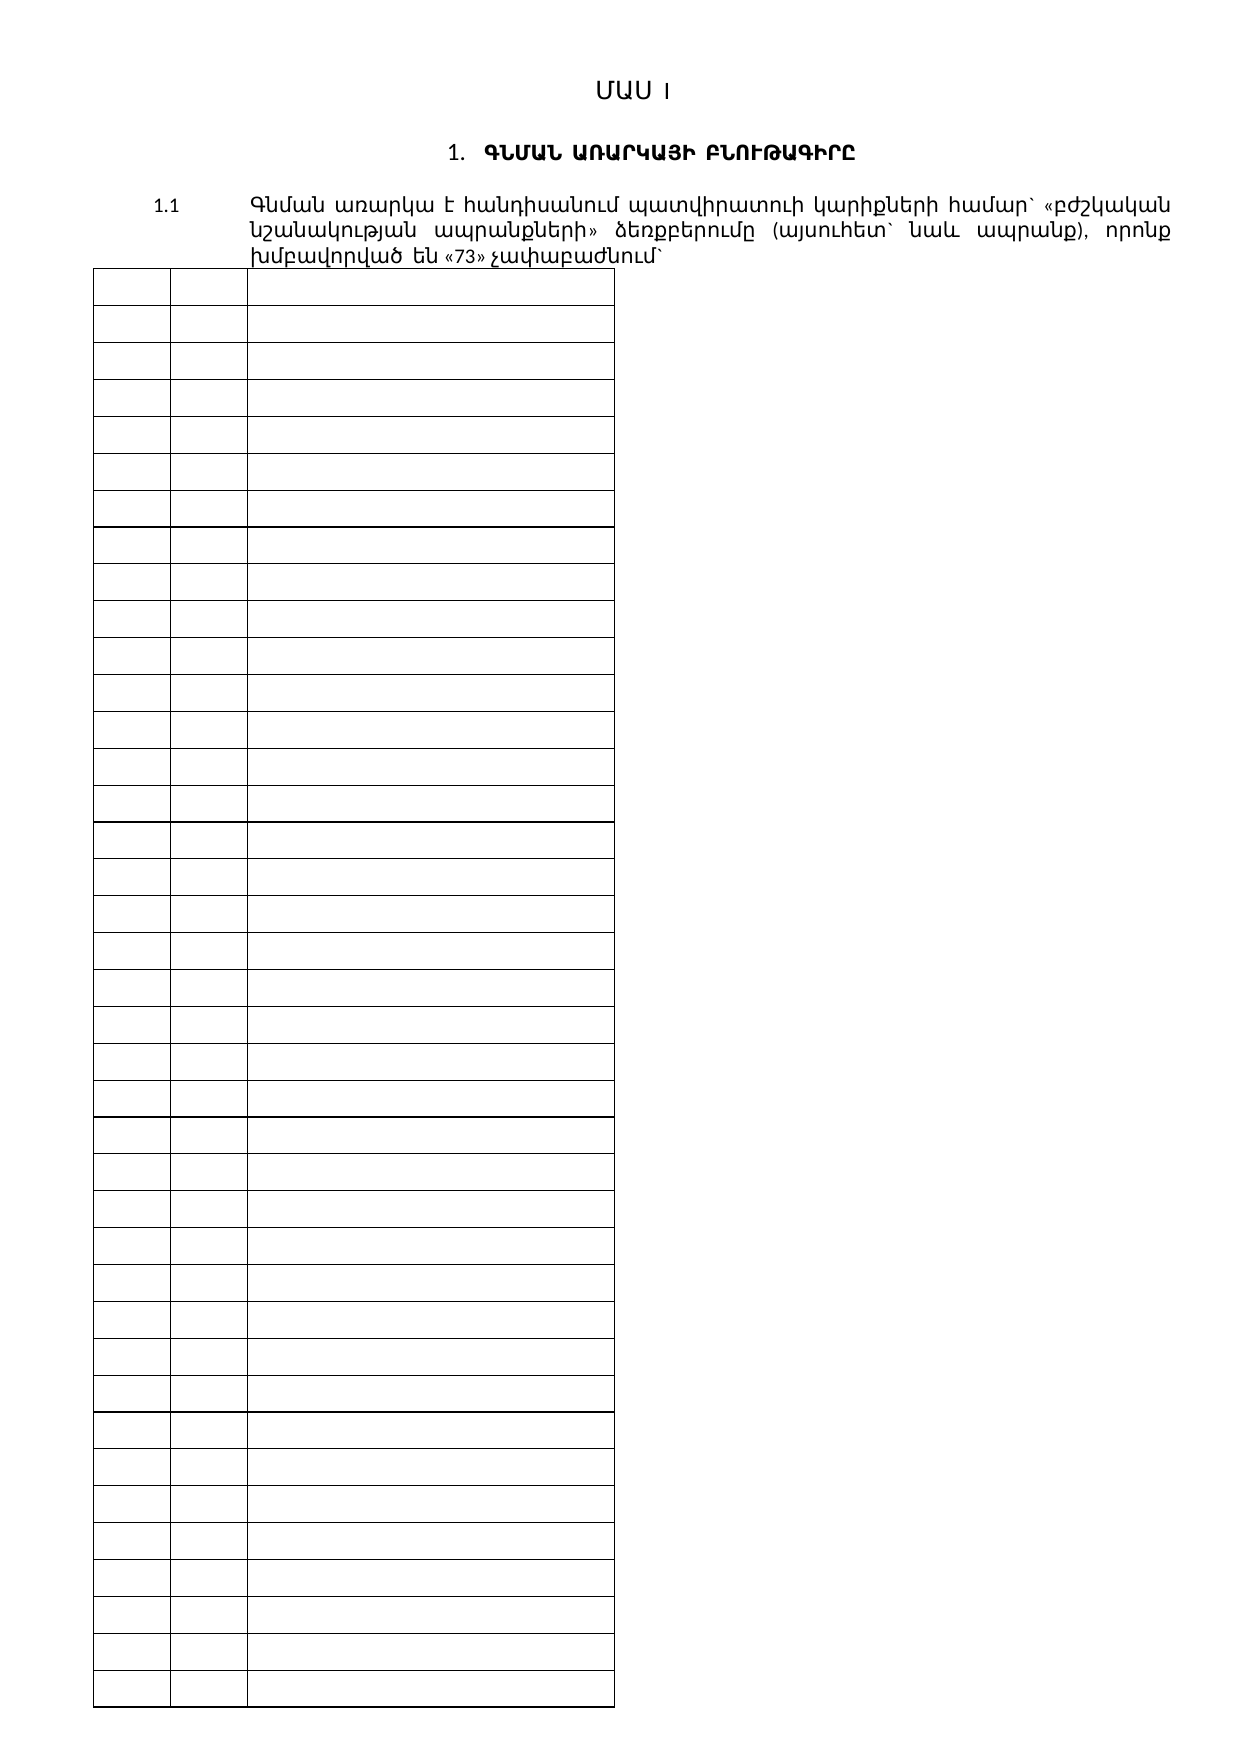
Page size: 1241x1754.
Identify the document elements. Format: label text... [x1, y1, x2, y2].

list ԳՆՄԱՆ ԱՌԱՐԿԱՅԻ ԲՆՈՒԹԱԳԻՐԸ [131, 136, 1171, 167]
subtitle Գնման առարկա է հանդիսանում պատվիրատուի կարիքների համար` «բժշկական նշանակության ապրանքների» ձեռքբերումը (այսուհետ` նաև ապրանք), որոնք խմբավորված են «73» չափաբաժնում` [153, 192, 1171, 268]
text ՄԱՍ I [94, 75, 1171, 106]
